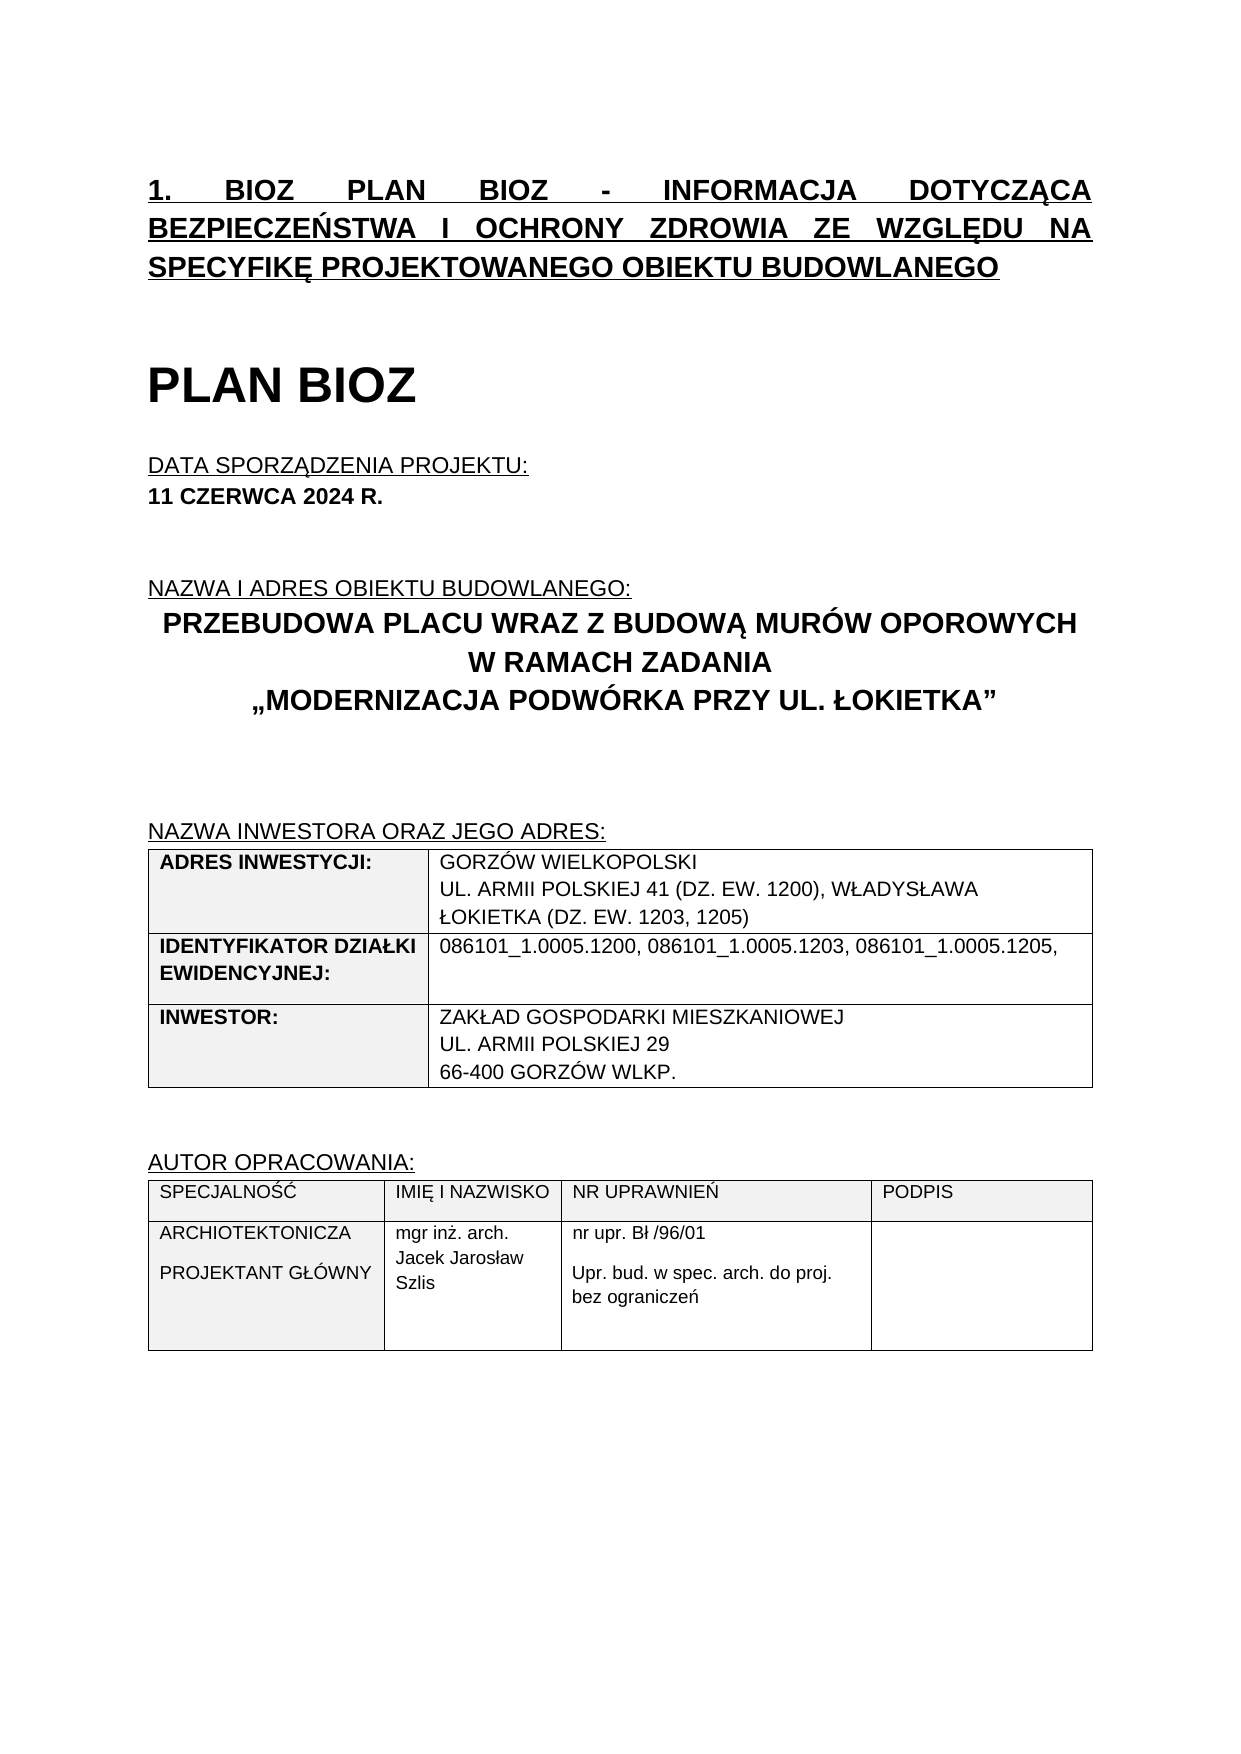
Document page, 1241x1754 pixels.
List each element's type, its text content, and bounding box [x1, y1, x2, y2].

text NAZWA I ADRES OBIEKTU BUDOWLANEGO: [148, 575, 1093, 602]
text 11 CZERWCA 2024 R. [148, 483, 1093, 509]
table_cell ARCHIOTEKTONICZA PROJEKTANT GŁÓWNY [149, 1222, 384, 1350]
text DATA SPORZĄDZENIA PROJEKTU: [148, 452, 1093, 479]
table_header SPECJALNOŚĆ [149, 1181, 384, 1221]
list 1. BIOZ PLAN BIOZ - INFORMACJA DOTYCZĄCA BEZPIECZEŃSTWA I OCHRONY ZDROWIA ZE WZGLĘDU NA SPECYFIKĘ PROJEKTOWANEGO OBIEKTU BUDOWLANEGO [148, 242, 1093, 283]
table_cell INWESTOR: [149, 1005, 428, 1087]
table_cell nr upr. Bł /96/01 Upr. bud. w spec. arch. do proj. bez ograniczeń [562, 1222, 871, 1350]
list 1. BIOZ PLAN BIOZ - INFORMACJA DOTYCZĄCA BEZPIECZEŃSTWA I OCHRONY ZDROWIA ZE WZGLĘDU NA SPECYFIKĘ PROJEKTOWANEGO OBIEKTU BUDOWLANEGO [148, 173, 1093, 240]
table_header GORZÓW WIELKOPOLSKI UL. ARMII POLSKIEJ 41 (DZ. EW. 1200), WŁADYSŁAWA ŁOKIETKA (DZ. EW. 1203, 1205) [429, 850, 1092, 933]
table_header IMIĘ I NAZWISKO [385, 1181, 561, 1221]
table_cell 086101_1.0005.1200, 086101_1.0005.1203, 086101_1.0005.1205, [429, 934, 1092, 1003]
text PLAN BIOZ [148, 355, 1093, 413]
text PRZEBUDOWA PLACU WRAZ Z BUDOWĄ MURÓW OPOROWYCH W RAMACH ZADANIA [148, 606, 1093, 678]
table_header ADRES INWESTYCJI: [149, 850, 428, 933]
text AUTOR OPRACOWANIA: [148, 1119, 1093, 1176]
table_header NR UPRAWNIEŃ [562, 1181, 871, 1221]
table_cell IDENTYFIKATOR DZIAŁKI EWIDENCYJNEJ: [149, 934, 428, 1003]
table_header PODPIS [872, 1181, 1092, 1221]
table_cell mgr inż. arch. Jacek Jarosław Szlis [385, 1222, 561, 1350]
table_cell [872, 1222, 1092, 1350]
text „MODERNIZACJA PODWÓRKA PRZY UL. ŁOKIETKA” [148, 683, 1093, 717]
text NAZWA INWESTORA ORAZ JEGO ADRES: [148, 818, 1093, 844]
table_cell ZAKŁAD GOSPODARKI MIESZKANIOWEJ UL. ARMII POLSKIEJ 29 66-400 GORZÓW WLKP. [429, 1005, 1092, 1087]
